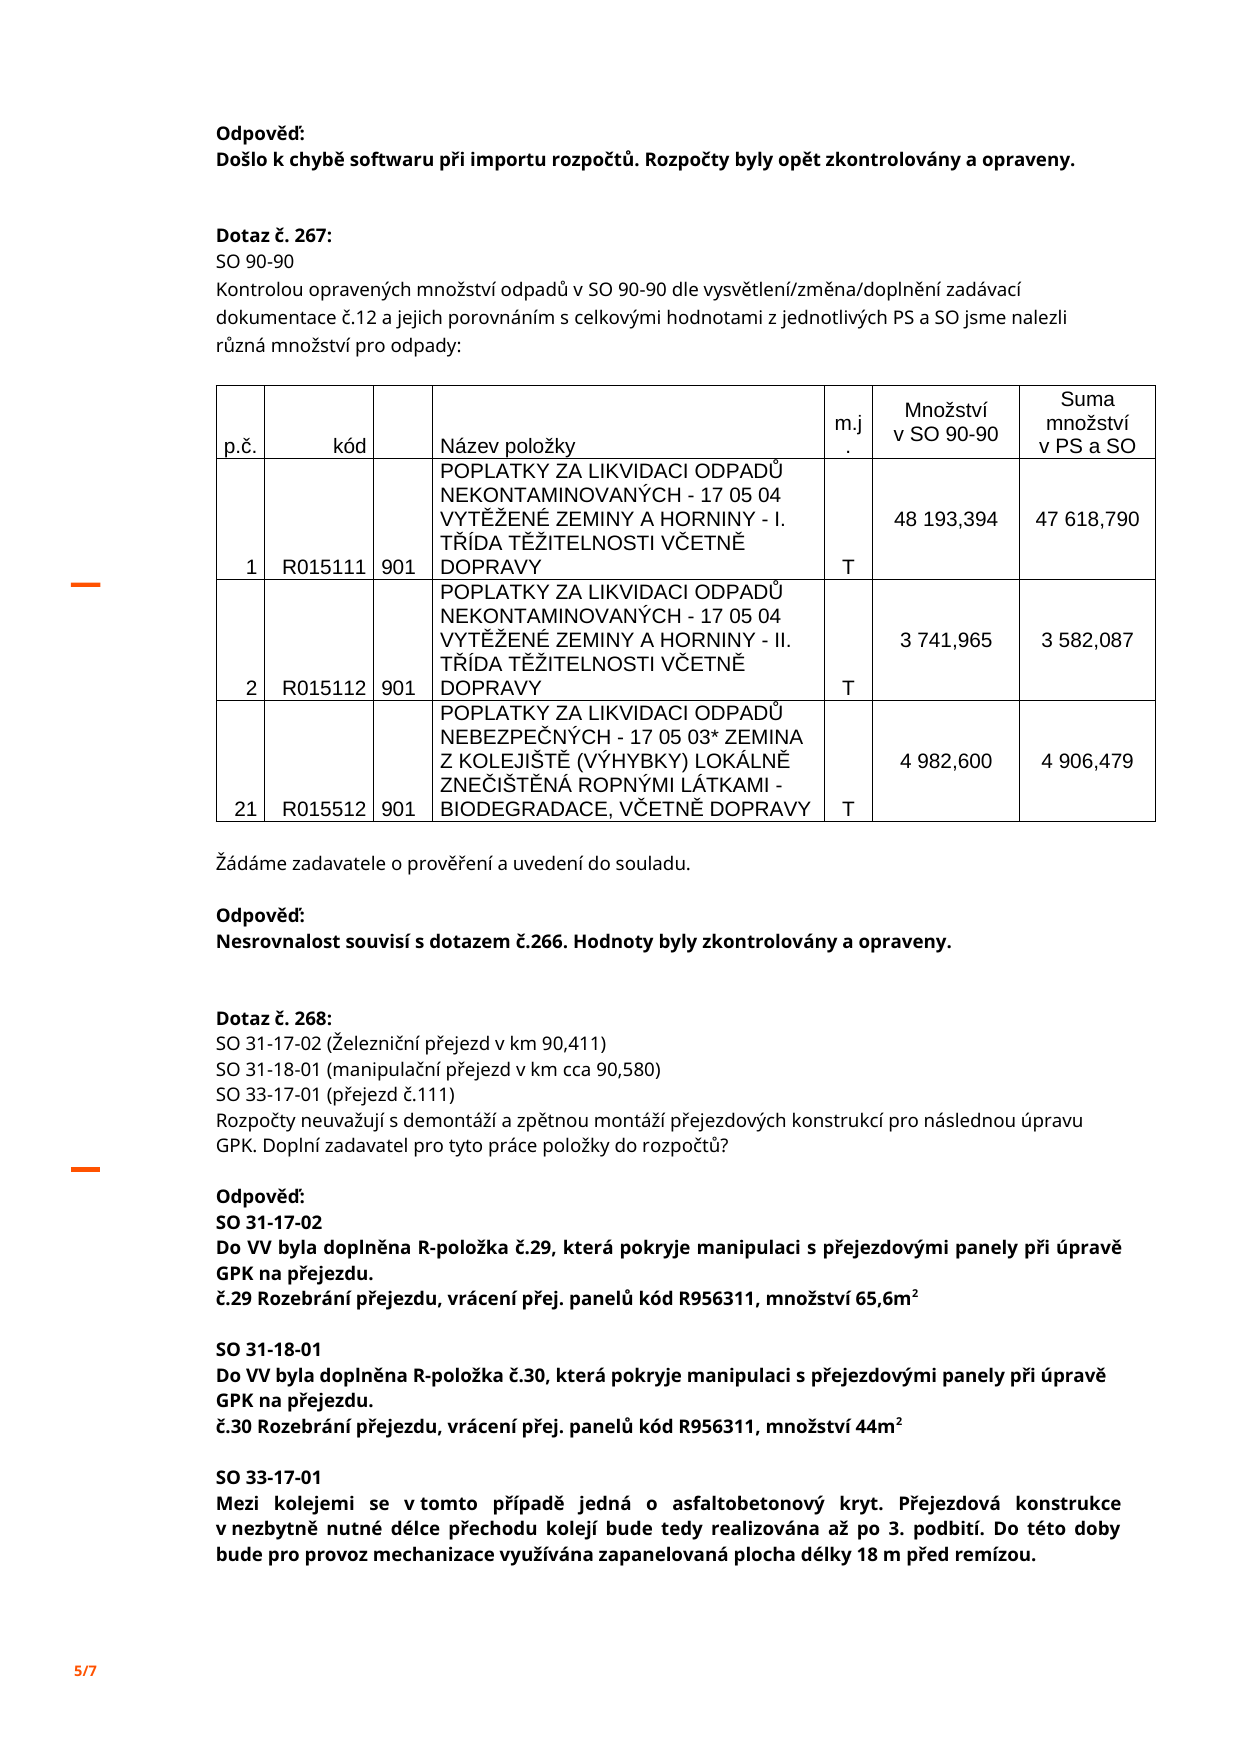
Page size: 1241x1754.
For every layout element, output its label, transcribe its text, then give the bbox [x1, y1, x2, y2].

text Odpověď: [216, 121, 1122, 146]
table_header Množství v SO 90-90 [873, 386, 1019, 458]
table_cell POPLATKY ZA LIKVIDACI ODPADŮ NEBEZPEČNÝCH - 17 05 03* ZEMINA Z KOLEJIŠTĚ (VÝHYBKY) LOKÁLNĚ ZNEČIŠTĚNÁ ROPNÝMI LÁTKAMI - BIODEGRADACE, VČETNĚ DOPRAVY [433, 701, 824, 821]
table_cell 901 [374, 580, 432, 700]
text SO 33-17-01 [216, 1464, 1122, 1490]
text SO 31-18-01 [216, 1337, 1122, 1362]
text Do VV byla doplněna R-položka č.30, která pokryje manipulaci s přejezdovými panely při úpravě GPK na přejezdu. [216, 1362, 1122, 1413]
table_cell POPLATKY ZA LIKVIDACI ODPADŮ NEKONTAMINOVANÝCH - 17 05 04 VYTĚŽENÉ ZEMINY A HORNINY - II. TŘÍDA TĚŽITELNOSTI VČETNĚ DOPRAVY [433, 580, 824, 700]
table_cell 47 618,790 [1020, 459, 1155, 579]
text Došlo k chybě softwaru při importu rozpočtů. Rozpočty byly opět zkontrolovány a opraveny. [216, 146, 1122, 172]
table_cell 48 193,394 [873, 459, 1019, 579]
table_cell 4 982,600 [873, 701, 1019, 821]
table_cell R015512 [265, 701, 373, 821]
table_cell 901 [374, 701, 432, 821]
text Dotaz č. 267: [216, 223, 1122, 248]
table_header m.j. [825, 386, 872, 458]
text č.30 Rozebrání přejezdu, vrácení přej. panelů kód R956311, množství 44m2 [216, 1413, 1122, 1439]
text SO 90-90 Kontrolou opravených množství odpadů v SO 90-90 dle vysvětlení/změna/doplnění zadávací dokumentace č.12 a jejich porovnáním s celkovými hodnotami z jednotlivých PS a SO jsme nalezli různá množství pro odpady: [216, 248, 1122, 358]
table_header kód [265, 386, 373, 458]
table_cell 3 582,087 [1020, 580, 1155, 700]
table_header p.č. [217, 386, 264, 458]
text Nesrovnalost souvisí s dotazem č.266. Hodnoty byly zkontrolovány a opraveny. [216, 928, 1122, 954]
text Dotaz č. 268: [216, 1005, 1122, 1030]
text SO 31-17-02 [216, 1209, 1122, 1234]
text Žádáme zadavatele o prověření a uvedení do souladu. [216, 822, 1122, 875]
table_cell 901 [374, 459, 432, 579]
table_header Suma množství v PS a SO [1020, 386, 1155, 458]
text Odpověď: [216, 1183, 1122, 1209]
table_cell POPLATKY ZA LIKVIDACI ODPADŮ NEKONTAMINOVANÝCH - 17 05 04 VYTĚŽENÉ ZEMINY A HORNINY - I. TŘÍDA TĚŽITELNOSTI VČETNĚ DOPRAVY [433, 459, 824, 579]
text Mezi kolejemi se v tomto případě jedná o asfaltobetonový kryt. Přejezdová konstrukce v nezbytně nutné délce přechodu kolejí bude tedy realizována až po 3. podbití. Do této doby bude pro provoz mechanizace využívána zapanelovaná plocha délky 18 m před remízou. [216, 1490, 1122, 1566]
table_cell 3 741,965 [873, 580, 1019, 700]
text č.29 Rozebrání přejezdu, vrácení přej. panelů kód R956311, množství 65,6m2 [216, 1286, 1122, 1311]
text SO 31-17-02 (Železniční přejezd v km 90,411) SO 31-18-01 (manipulační přejezd v km cca 90,580) SO 33-17-01 (přejezd č.111) Rozpočty neuvažují s demontáží a zpětnou montáží přejezdových konstrukcí pro následnou úpravu GPK. Doplní zadavatel pro tyto práce položky do rozpočtů? [216, 1030, 1122, 1158]
table_cell 21 [217, 701, 264, 821]
table_cell 4 906,479 [1020, 701, 1155, 821]
text Odpověď: [216, 903, 1122, 928]
table_cell R015112 [265, 580, 373, 700]
table_header [374, 386, 432, 458]
table_header Název položky [433, 386, 824, 458]
table_cell 2 [217, 580, 264, 700]
table_cell T [825, 701, 872, 821]
table_cell R015111 [265, 459, 373, 579]
table_cell 1 [217, 459, 264, 579]
table_cell T [825, 580, 872, 700]
table_cell T [825, 459, 872, 579]
text Do VV byla doplněna R-položka č.29, která pokryje manipulaci s přejezdovými panely při úpravě GPK na přejezdu. [216, 1234, 1122, 1286]
